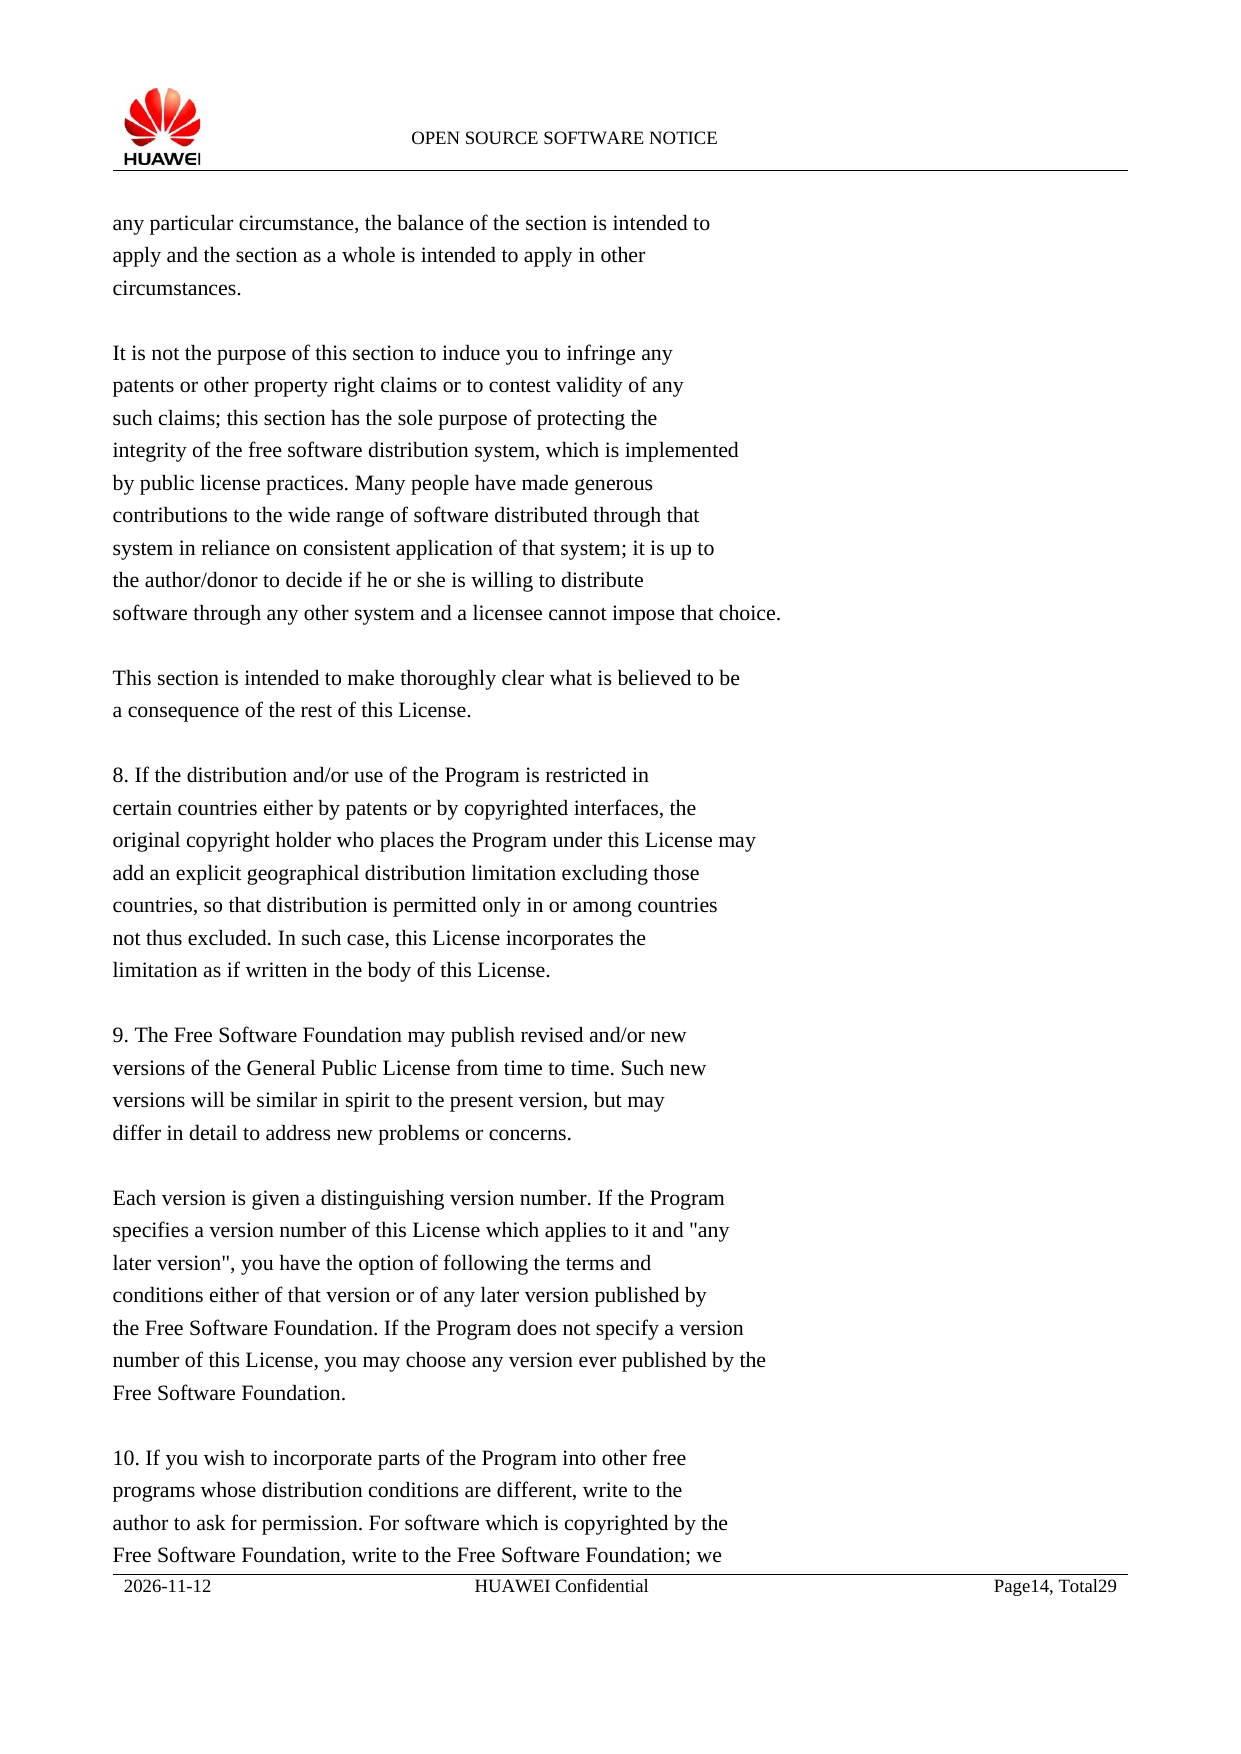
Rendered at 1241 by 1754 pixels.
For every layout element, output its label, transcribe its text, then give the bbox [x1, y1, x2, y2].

picture [124, 88, 201, 165]
